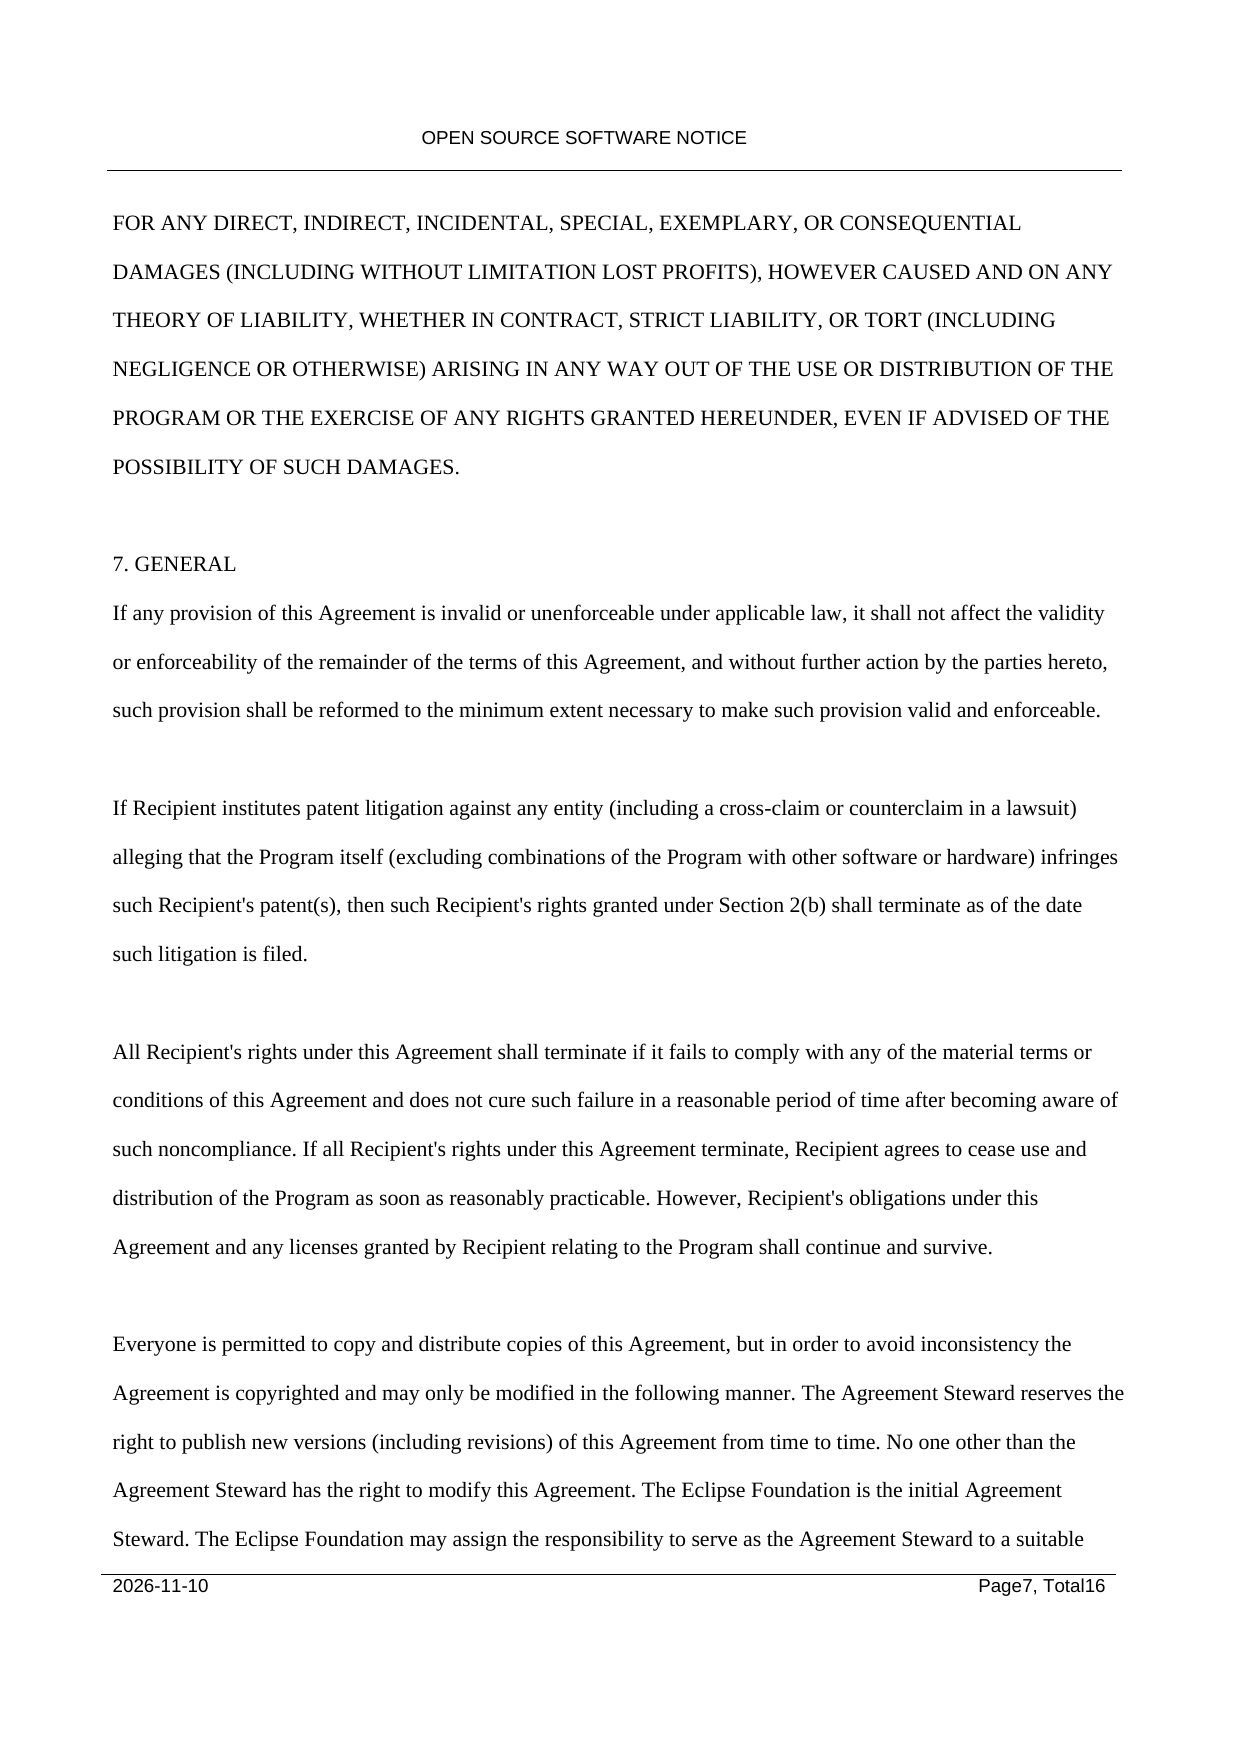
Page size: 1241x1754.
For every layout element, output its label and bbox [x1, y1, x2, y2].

text [112, 206, 1128, 1555]
